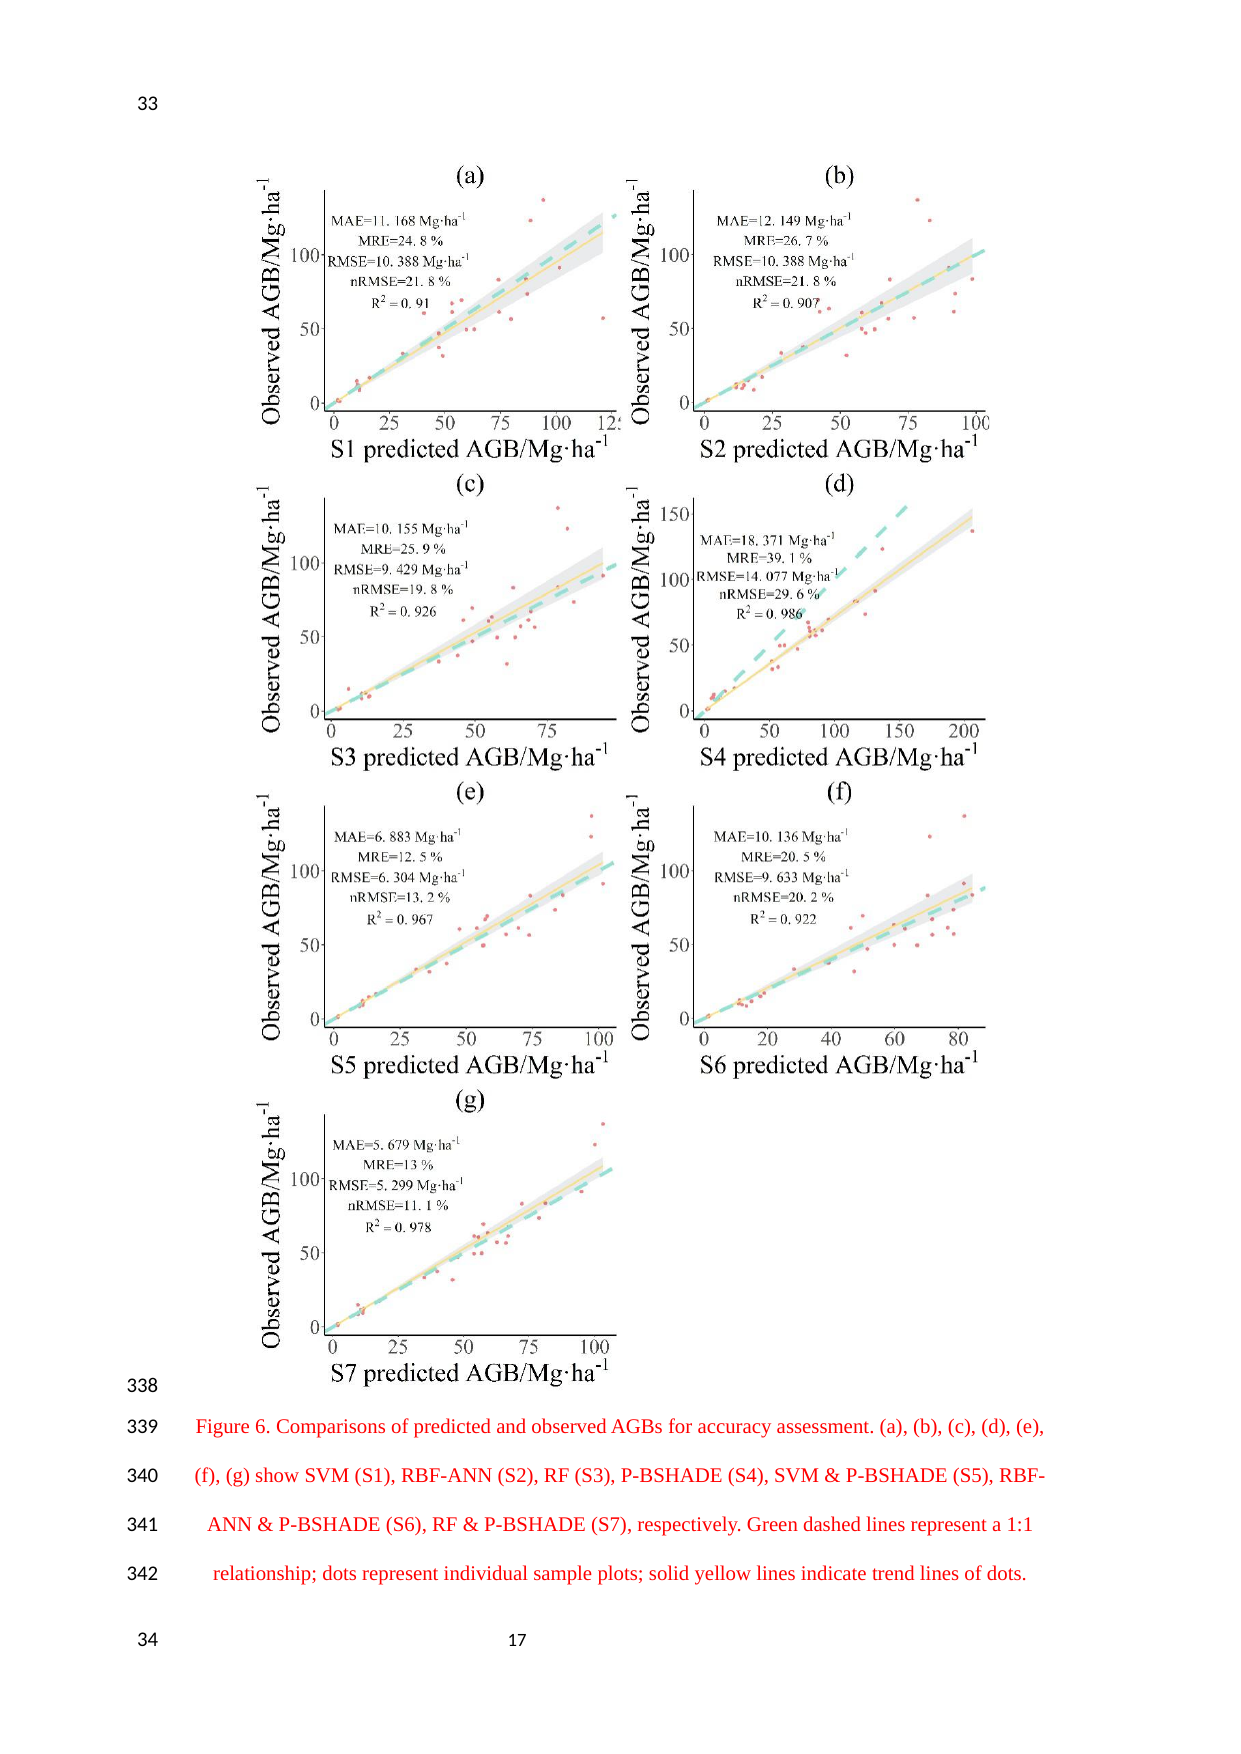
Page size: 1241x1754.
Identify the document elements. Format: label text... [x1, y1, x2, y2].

picture [251, 162, 990, 1393]
text Figure 6. Comparisons of predicted and observed AGBs for accuracy assessment. (a), (b), (c), (d), (e), (f), (g) show SVM (S1), RBF-ANN (S2), RF (S3), P-BSHADE (S4), SVM & P-BSHADE (S5), RBF-ANN & P-BSHADE (S6), RF & P-BSHADE (S7), respectively. Green dashed lines represent a 1:1 relationship; dots represent individual sample plots; solid yellow lines indicate trend lines of dots. [187, 1410, 1053, 1589]
